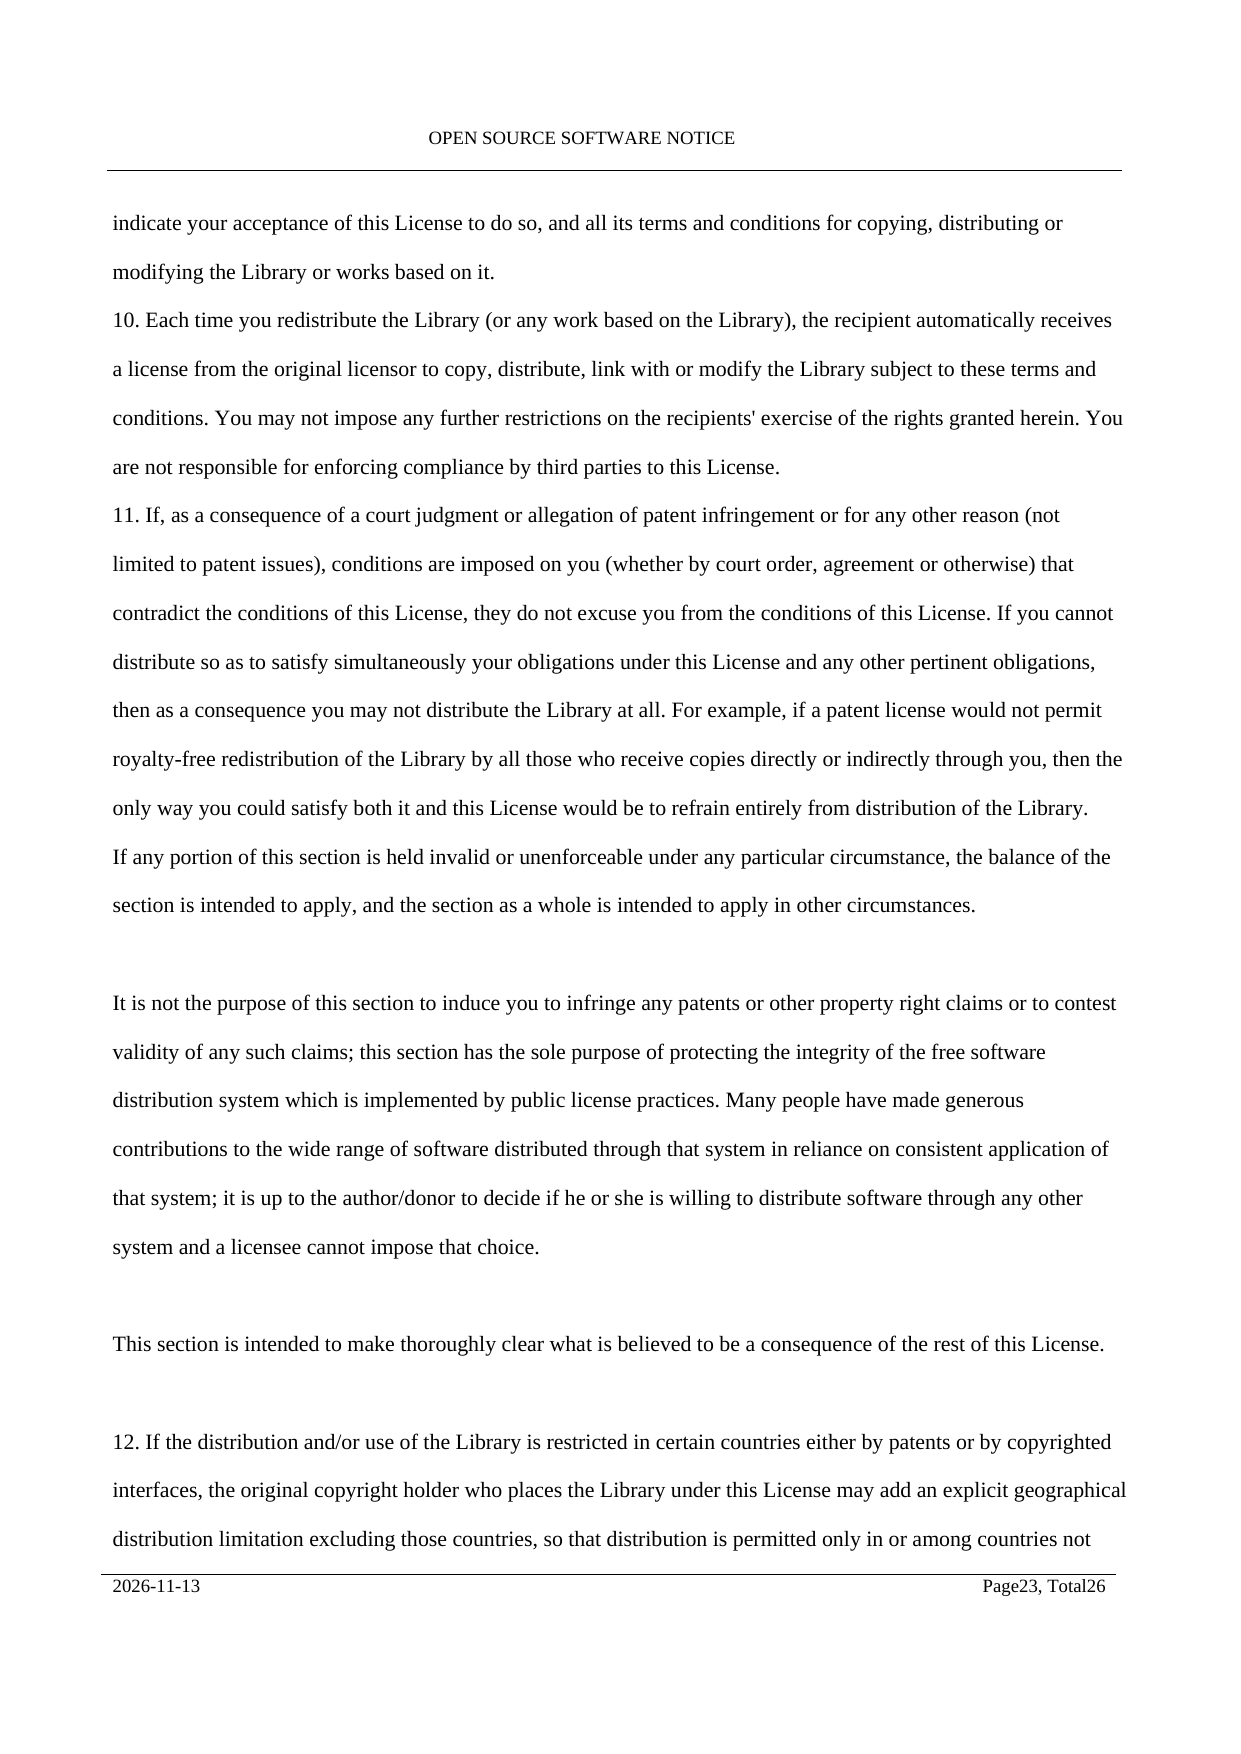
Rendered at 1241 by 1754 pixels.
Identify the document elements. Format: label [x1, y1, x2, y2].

text [112, 206, 1128, 1555]
